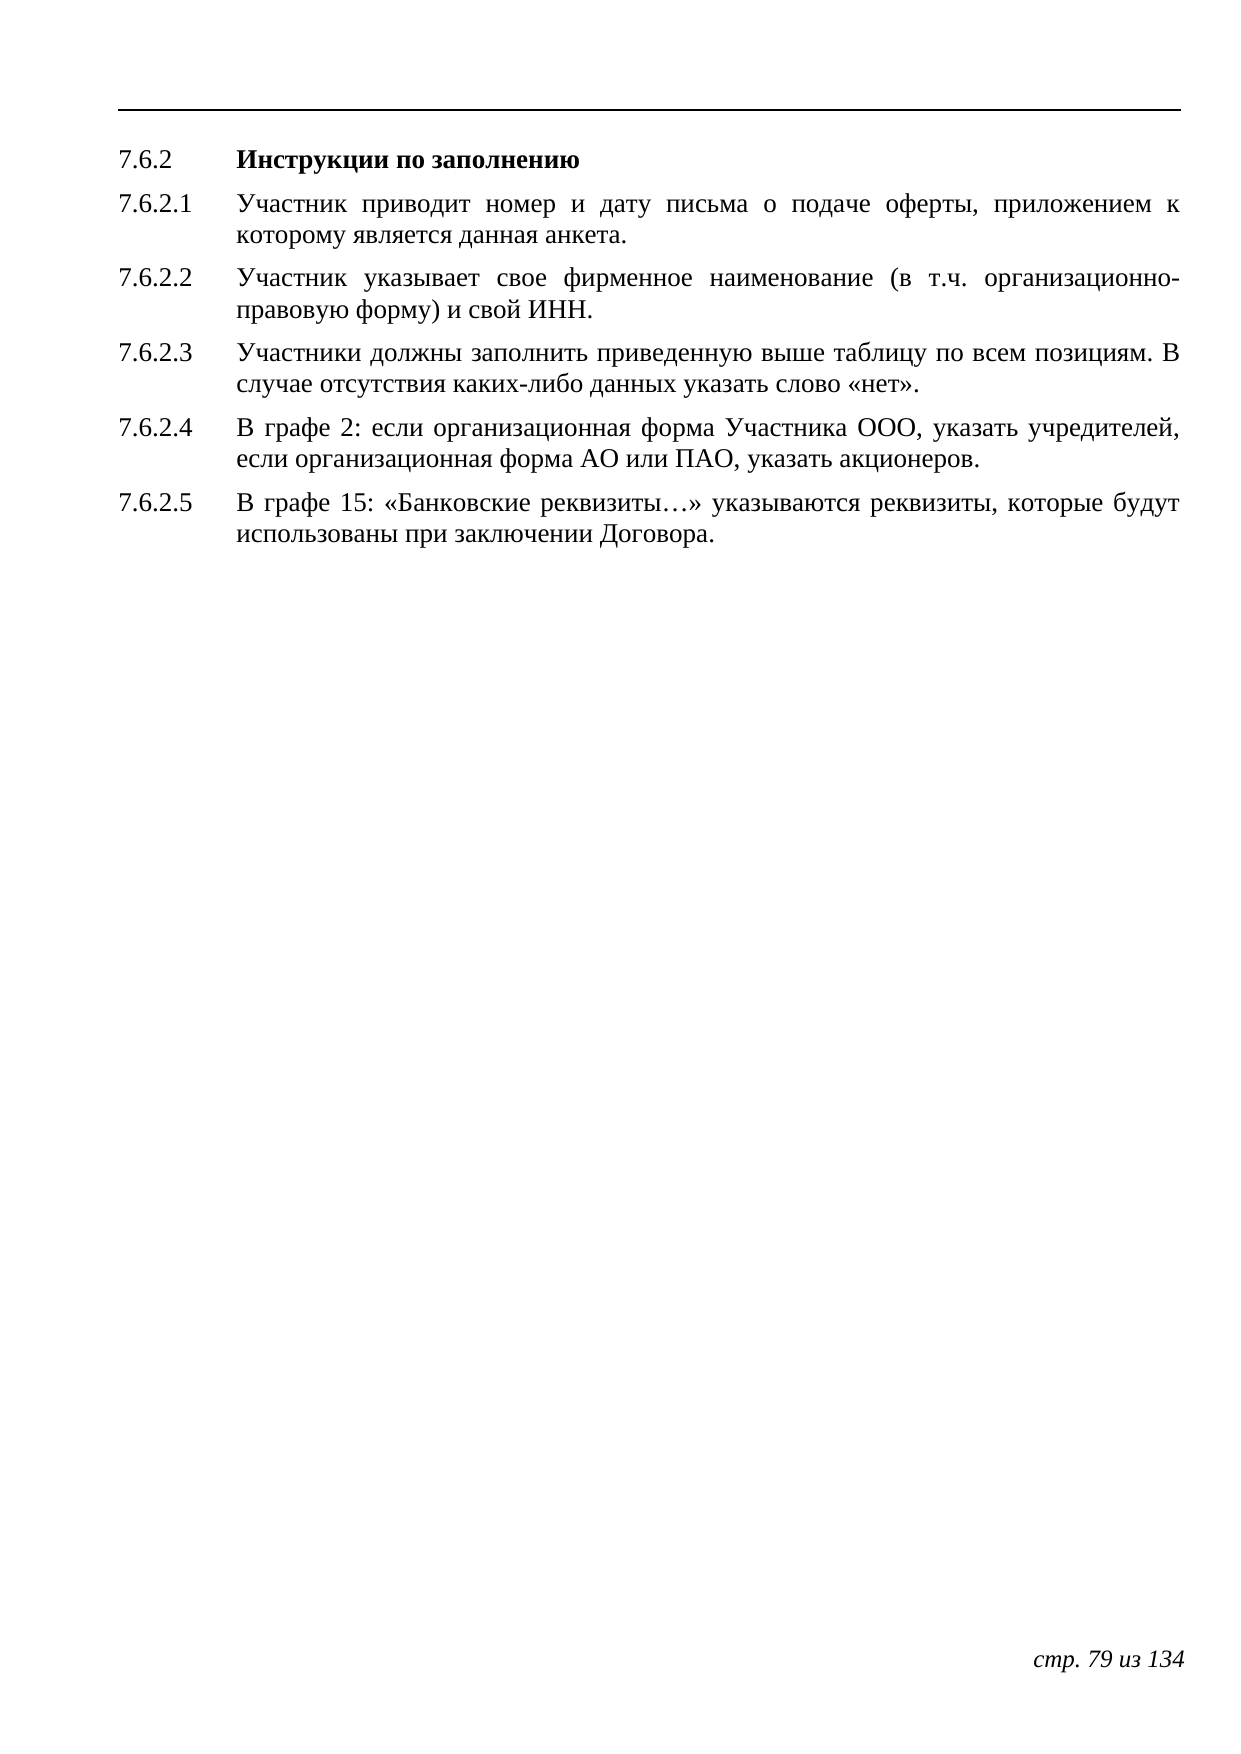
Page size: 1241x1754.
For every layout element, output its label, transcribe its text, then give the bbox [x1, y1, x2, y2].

text Инструкции по заполнению [118, 143, 1181, 174]
text В графе 15: «Банковские реквизиты…» указываются реквизиты, которые будут использованы при заключении Договора. [118, 486, 1181, 548]
text В графе 2: если организационная форма Участника ООО, указать учредителей, если организационная форма АО или ПАО, указать акционеров. [118, 411, 1181, 473]
text Участник приводит номер и дату письма о подаче оферты, приложением к которому является данная анкета. [118, 187, 1181, 249]
text Участник указывает свое фирменное наименование (в т.ч. организационно-правовую форму) и свой ИНН. [118, 262, 1181, 324]
text Участники должны заполнить приведенную выше таблицу по всем позициям. В случае отсутствия каких-либо данных указать слово «нет». [118, 336, 1181, 399]
